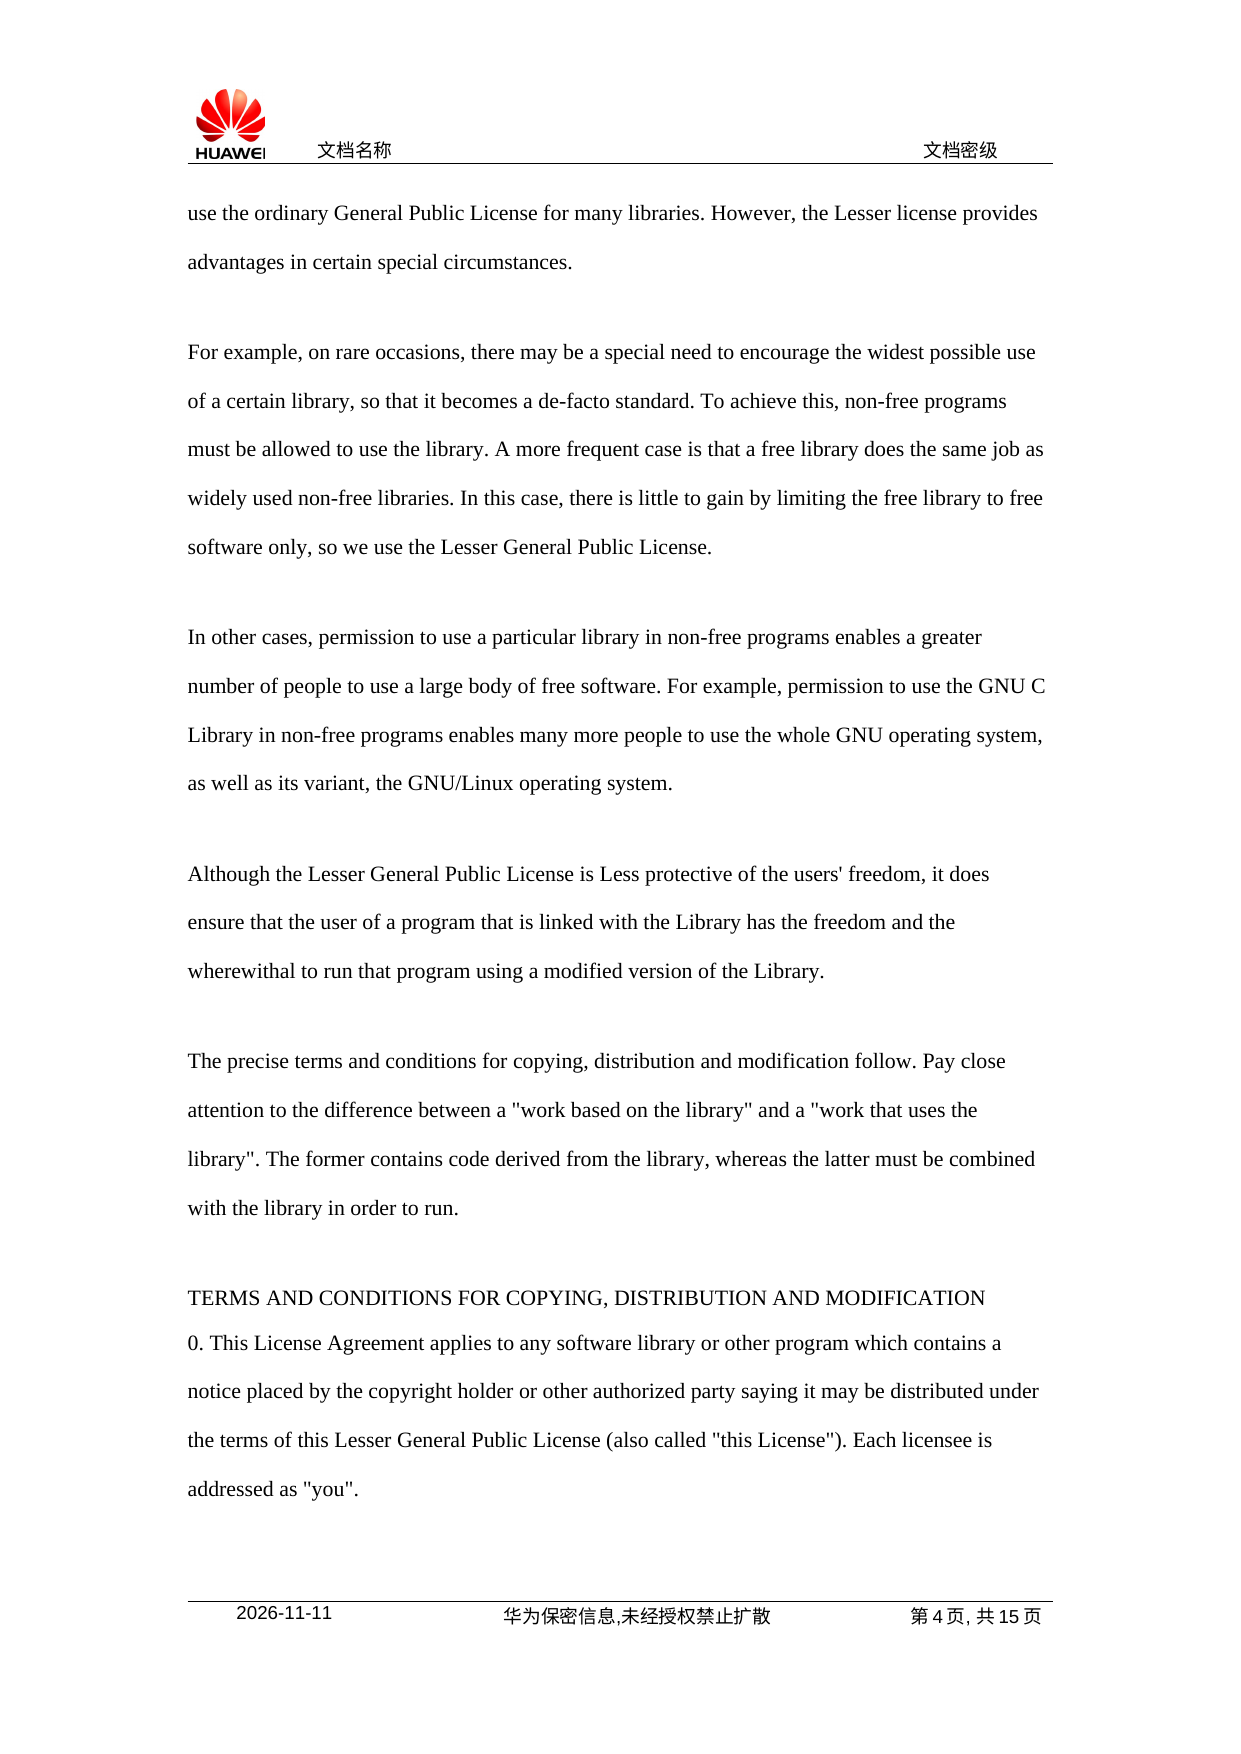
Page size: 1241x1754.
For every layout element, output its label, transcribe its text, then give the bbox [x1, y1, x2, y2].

text 0. This License Agreement applies to any software library or other program which contains a notice placed by the copyright holder or other authorized party saying it may be distributed under the terms of this Lesser General Public License (also called "this License"). Each licensee is addressed as "you". [187, 1326, 1053, 1505]
text In other cases, permission to use a particular library in non-free programs enables a greater number of people to use a large body of free software. For example, permission to use the GNU C Library in non-free programs enables many more people to use the whole GNU operating system, as well as its variant, the GNU/Linux operating system. [187, 620, 1053, 799]
picture [196, 89, 265, 159]
text For example, on rare occasions, there may be a special need to encourage the widest possible use of a certain library, so that it becomes a de-facto standard. To achieve this, non-free programs must be allowed to use the library. A more frequent case is that a free library does the same job as widely used non-free libraries. In this case, there is little to gain by limiting the free library to free software only, so we use the Lesser General Public License. [187, 335, 1053, 563]
text TERMS AND CONDITIONS FOR COPYING, DISTRIBUTION AND MODIFICATION [187, 1281, 1053, 1313]
text The precise terms and conditions for copying, distribution and modification follow. Pay close attention to the difference between a "work based on the library" and a "work that uses the library". The former contains code derived from the library, whereas the latter must be combined with the library in order to run. [187, 1044, 1053, 1223]
text Although the Lesser General Public License is Less protective of the users' freedom, it does ensure that the user of a program that is linked with the Library has the freedom and the wherewithal to run that program using a modified version of the Library. [187, 857, 1053, 987]
